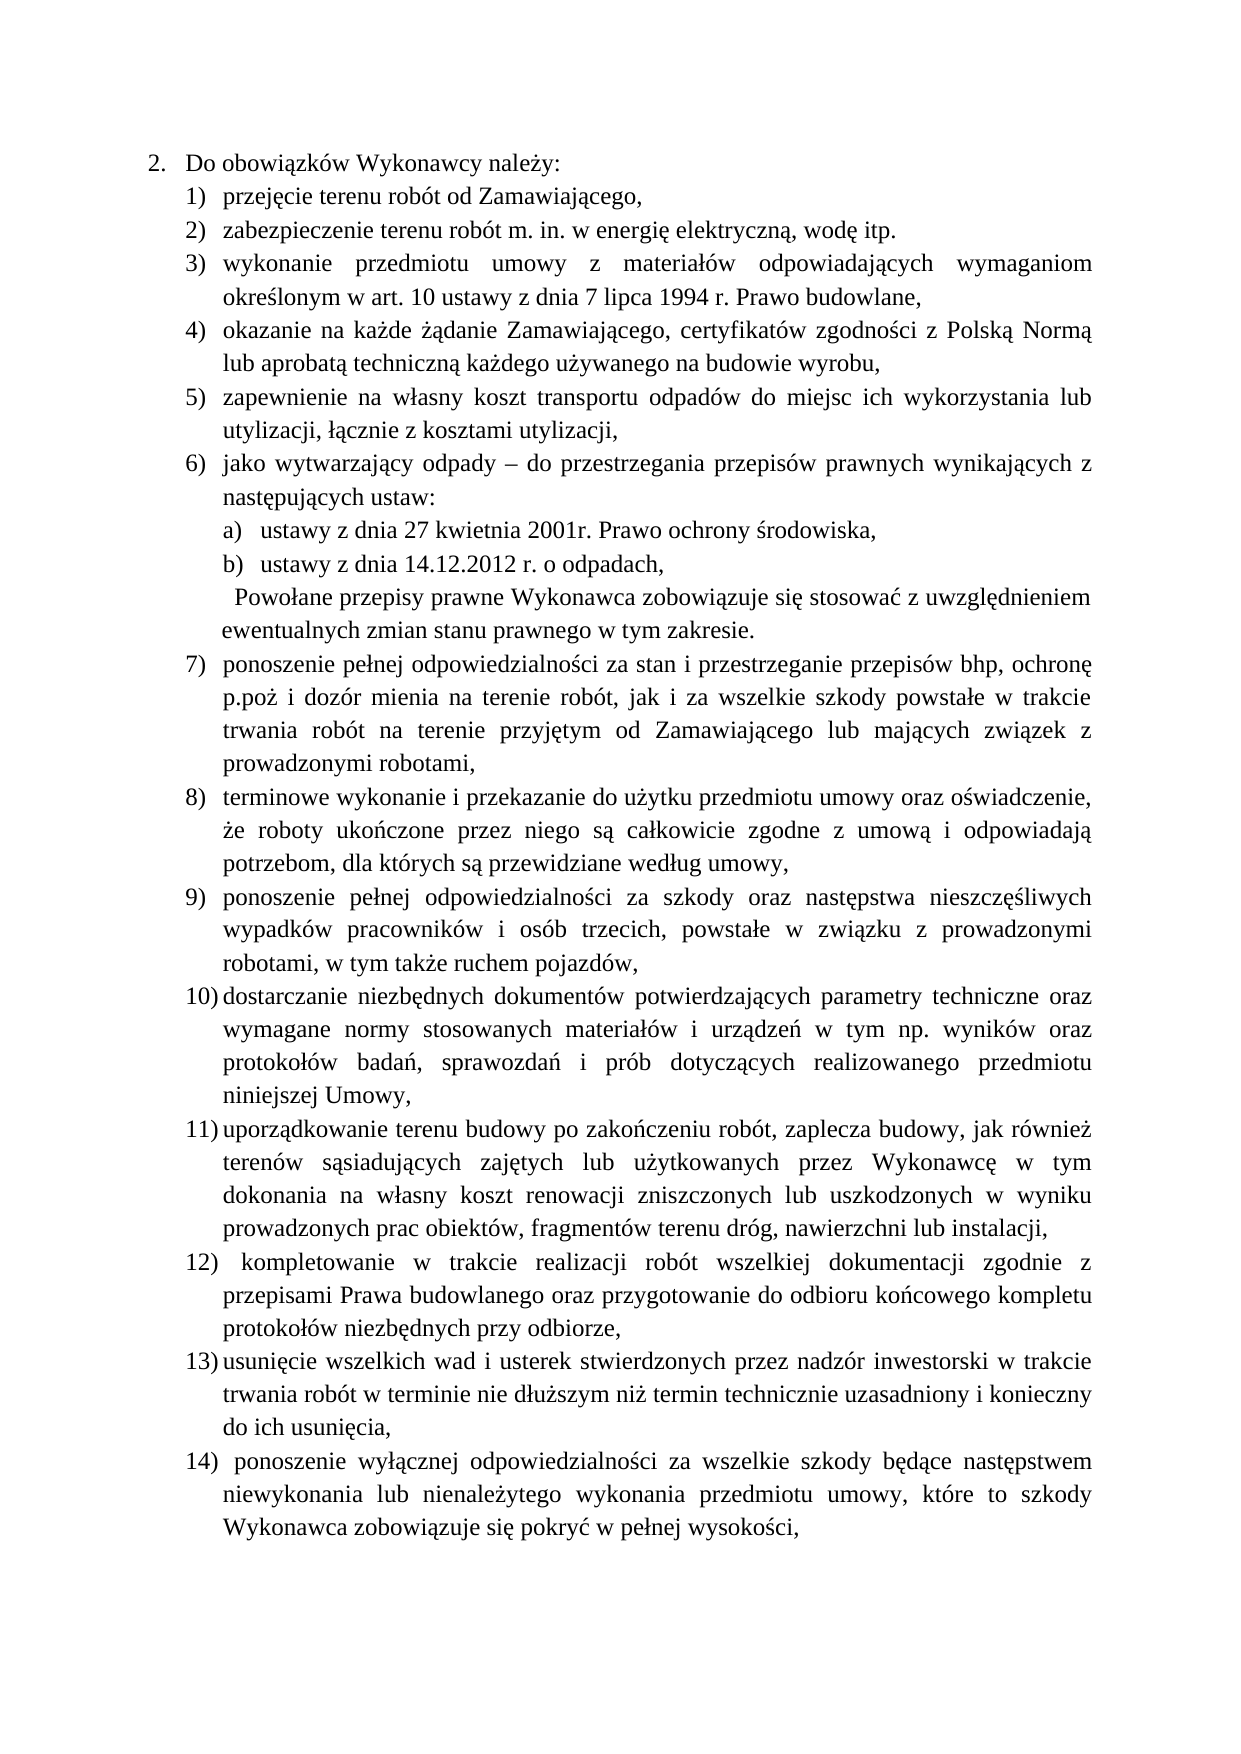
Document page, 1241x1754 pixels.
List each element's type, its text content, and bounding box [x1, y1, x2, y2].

list kompletowanie w trakcie realizacji robót wszelkiej dokumentacji zgodnie z przepisami Prawa budowlanego oraz przygotowanie do odbioru końcowego kompletu protokołów niezbędnych przy odbiorze, [185, 1247, 1093, 1341]
list jako wytwarzający odpady – do przestrzegania przepisów prawnych wynikających z następujących ustaw: [185, 448, 1093, 510]
list Do obowiązków Wykonawcy należy: [148, 148, 1093, 176]
list zapewnienie na własny koszt transportu odpadów do miejsc ich wykorzystania lub utylizacji, łącznie z kosztami utylizacji, [185, 382, 1093, 444]
text Powołane przepisy prawne Wykonawca zobowiązuje się stosować z uwzględnieniem ewentualnych zmian stanu prawnego w tym zakresie. [148, 582, 1093, 644]
list okazanie na każde żądanie Zamawiającego, certyfikatów zgodności z Polską Normą lub aprobatą techniczną każdego używanego na budowie wyrobu, [185, 315, 1093, 377]
list ustawy z dnia 14.12.2012 r. o odpadach, [223, 549, 1093, 578]
list uporządkowanie terenu budowy po zakończeniu robót, zaplecza budowy, jak również terenów sąsiadujących zajętych lub użytkowanych przez Wykonawcę w tym dokonania na własny koszt renowacji zniszczonych lub uszkodzonych w wyniku prowadzonych prac obiektów, fragmentów terenu dróg, nawierzchni lub instalacji, [185, 1114, 1093, 1242]
list ponoszenie wyłącznej odpowiedzialności za wszelkie szkody będące następstwem niewykonania lub nienależytego wykonania przedmiotu umowy, które to szkody Wykonawca zobowiązuje się pokryć w pełnej wysokości, [185, 1446, 1093, 1541]
list dostarczanie niezbędnych dokumentów potwierdzających parametry techniczne oraz wymagane normy stosowanych materiałów i urządzeń w tym np. wyników oraz protokołów badań, sprawozdań i prób dotyczących realizowanego przedmiotu niniejszej Umowy, [185, 981, 1093, 1109]
list ponoszenie pełnej odpowiedzialności za szkody oraz następstwa nieszczęśliwych wypadków pracowników i osób trzecich, powstałe w związku z prowadzonymi robotami, w tym także ruchem pojazdów, [185, 882, 1093, 976]
list terminowe wykonanie i przekazanie do użytku przedmiotu umowy oraz oświadczenie, że roboty ukończone przez niego są całkowicie zgodne z umową i odpowiadają potrzebom, dla których są przewidziane według umowy, [185, 782, 1093, 877]
list ustawy z dnia 27 kwietnia 2001r. Prawo ochrony środowiska, [223, 515, 1093, 544]
list ponoszenie pełnej odpowiedzialności za stan i przestrzeganie przepisów bhp, ochronę p.poż i dozór mienia na terenie robót, jak i za wszelkie szkody powstałe w trakcie trwania robót na terenie przyjętym od Zamawiającego lub mających związek z prowadzonymi robotami, [185, 649, 1093, 777]
list przejęcie terenu robót od Zamawiającego, [185, 181, 1093, 210]
list usunięcie wszelkich wad i usterek stwierdzonych przez nadzór inwestorski w trakcie trwania robót w terminie nie dłuższym niż termin technicznie uzasadniony i konieczny do ich usunięcia, [185, 1346, 1093, 1441]
list zabezpieczenie terenu robót m. in. w energię elektryczną, wodę itp. [185, 215, 1093, 244]
list wykonanie przedmiotu umowy z materiałów odpowiadających wymaganiom określonym w art. 10 ustawy z dnia 7 lipca 1994 r. Prawo budowlane, [185, 248, 1093, 310]
